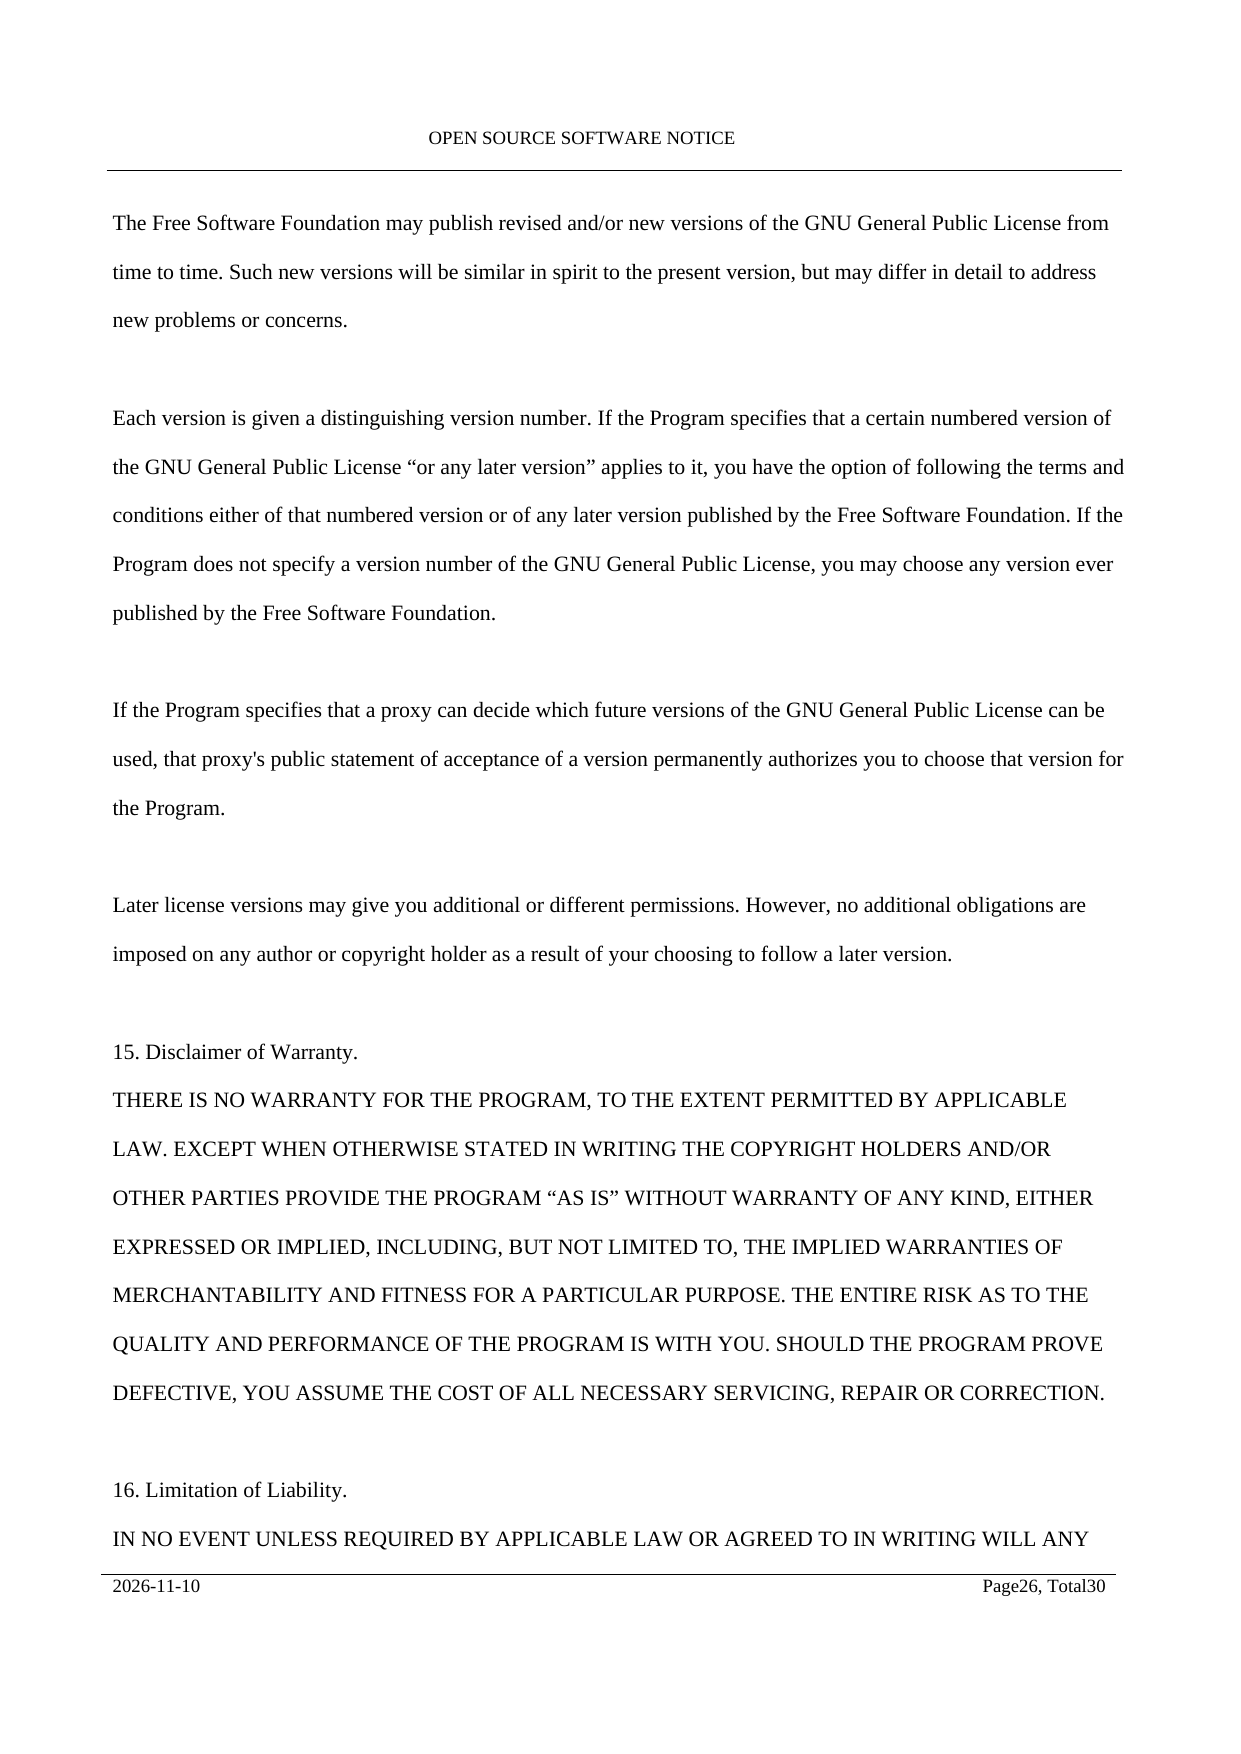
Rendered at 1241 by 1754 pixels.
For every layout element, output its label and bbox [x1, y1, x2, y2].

text [112, 206, 1128, 1555]
